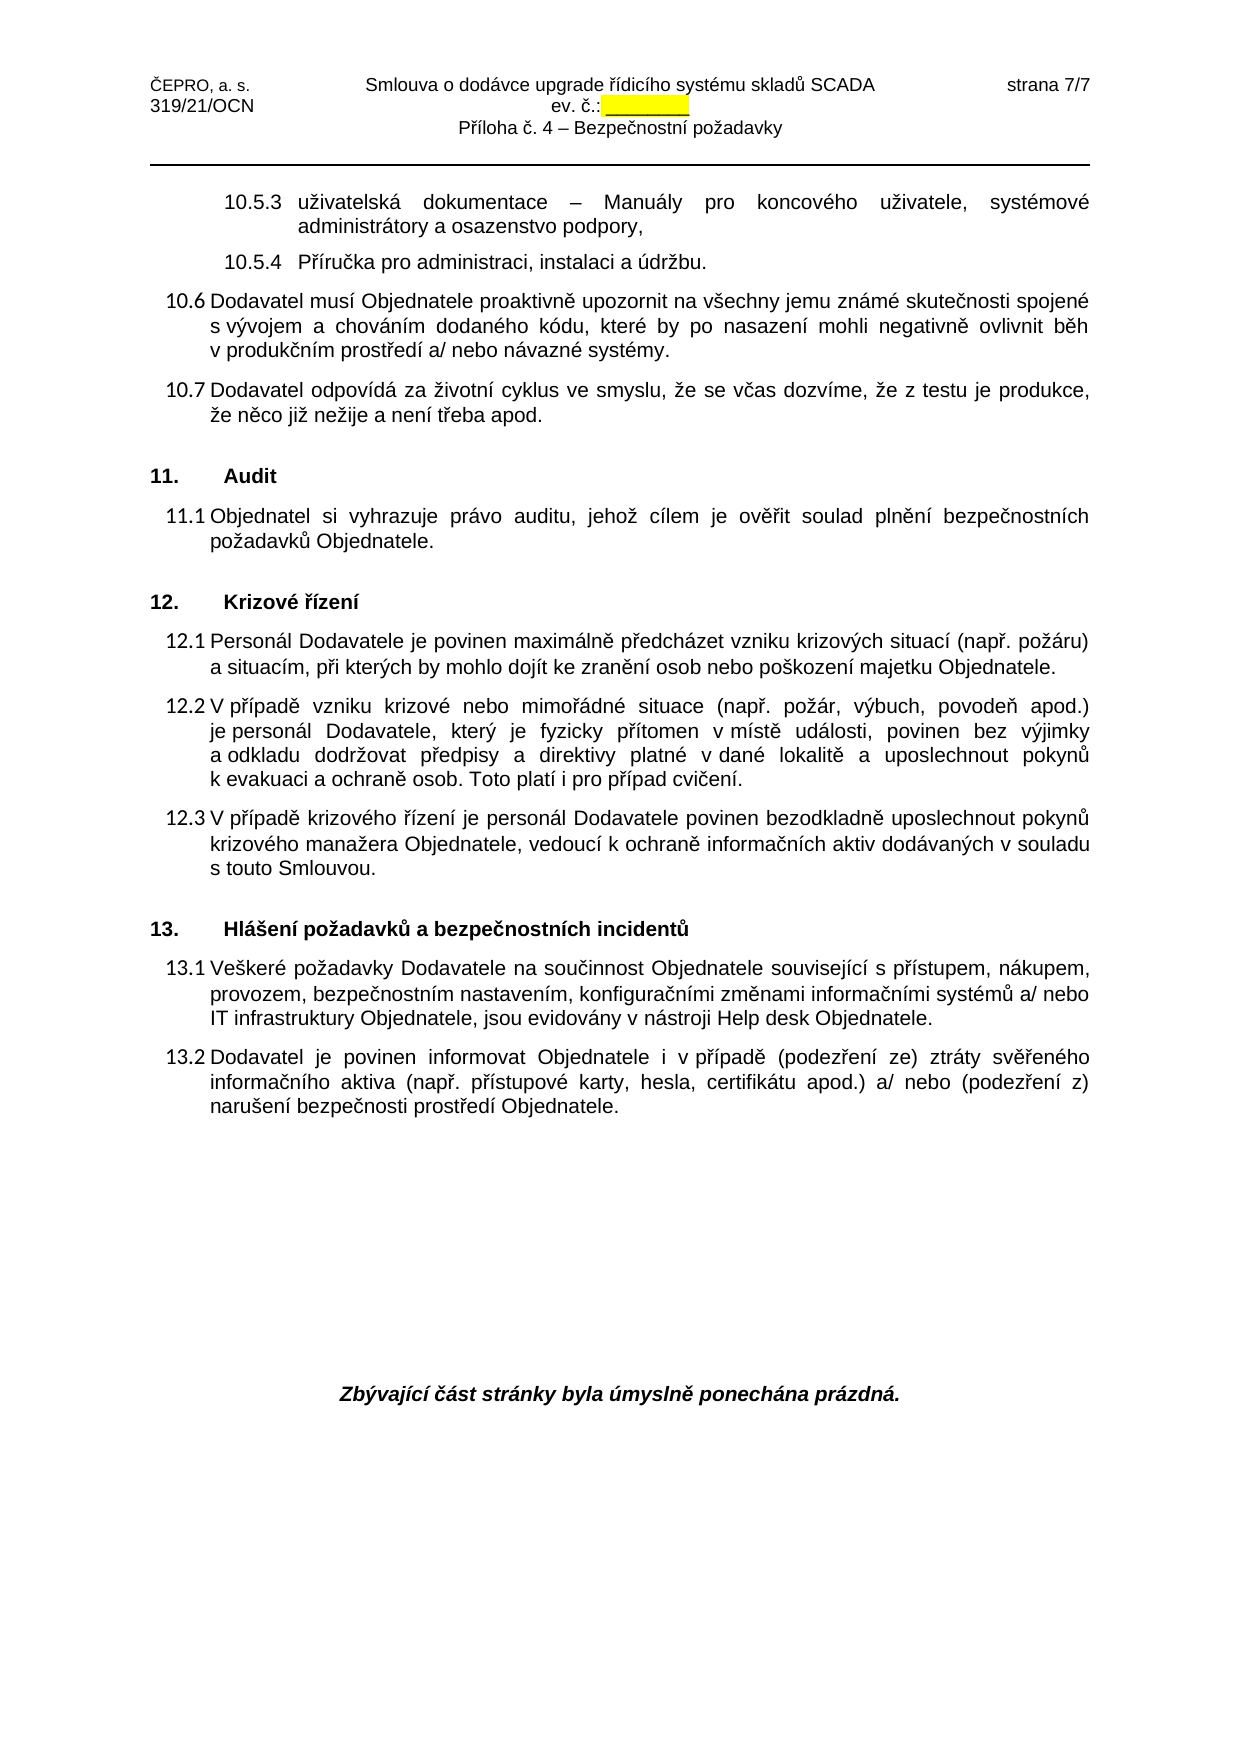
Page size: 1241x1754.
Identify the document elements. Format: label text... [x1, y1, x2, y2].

list Dodavatel je povinen informovat Objednatele i v případě (podezření ze) ztráty svěřeného informačního aktiva (např. přístupové karty, hesla, certifikátu apod.) a/ nebo (podezření z) narušení bezpečnosti prostředí Objednatele. [165, 1042, 1090, 1118]
list uživatelská dokumentace – Manuály pro koncového uživatele, systémové administrátory a osazenstvo podpory, [224, 189, 1090, 237]
list Dodavatel odpovídá za životní cyklus ve smyslu, že se včas dozvíme, že z testu je produkce, že něco již nežije a není třeba apod. [165, 375, 1090, 427]
list V případě krizového řízení je personál Dodavatele povinen bezodkladně uposlechnout pokynů krizového manažera Objednatele, vedoucí k ochraně informačních aktiv dodávaných v souladu s touto Smlouvou. [165, 803, 1090, 879]
list Personál Dodavatele je povinen maximálně předcházet vzniku krizových situací (např. požáru) a situacím, při kterých by mohlo dojít ke zranění osob nebo poškození majetku Objednatele. [165, 627, 1090, 679]
subtitle Hlášení požadavků a bezpečnostních incidentů [150, 917, 1090, 941]
list Příručka pro administraci, instalaci a údržbu. [224, 250, 1090, 274]
subtitle Audit [150, 464, 1090, 488]
list Objednatel si vyhrazuje právo auditu, jehož cílem je ověřit soulad plnění bezpečnostních požadavků Objednatele. [165, 501, 1090, 553]
subtitle Krizové řízení [150, 590, 1090, 614]
list Veškeré požadavky Dodavatele na součinnost Objednatele související s přístupem, nákupem, provozem, bezpečnostním nastavením, konfiguračními změnami informačními systémů a/ nebo IT infrastruktury Objednatele, jsou evidovány v nástroji Help desk Objednatele. [165, 953, 1090, 1029]
text Zbývající část stránky byla úmyslně ponechána prázdná. [150, 1381, 1090, 1405]
list Dodavatel musí Objednatele proaktivně upozornit na všechny jemu známé skutečnosti spojené s vývojem a chováním dodaného kódu, které by po nasazení mohli negativně ovlivnit běh v produkčním prostředí a/ nebo návazné systémy. [165, 286, 1090, 362]
list V případě vzniku krizové nebo mimořádné situace (např. požár, výbuch, povodeň apod.) je personál Dodavatele, který je fyzicky přítomen v místě události, povinen bez výjimky a odkladu dodržovat předpisy a direktivy platné v dané lokalitě a uposlechnout pokynů k evakuaci a ochraně osob. Toto platí i pro případ cvičení. [165, 691, 1090, 791]
